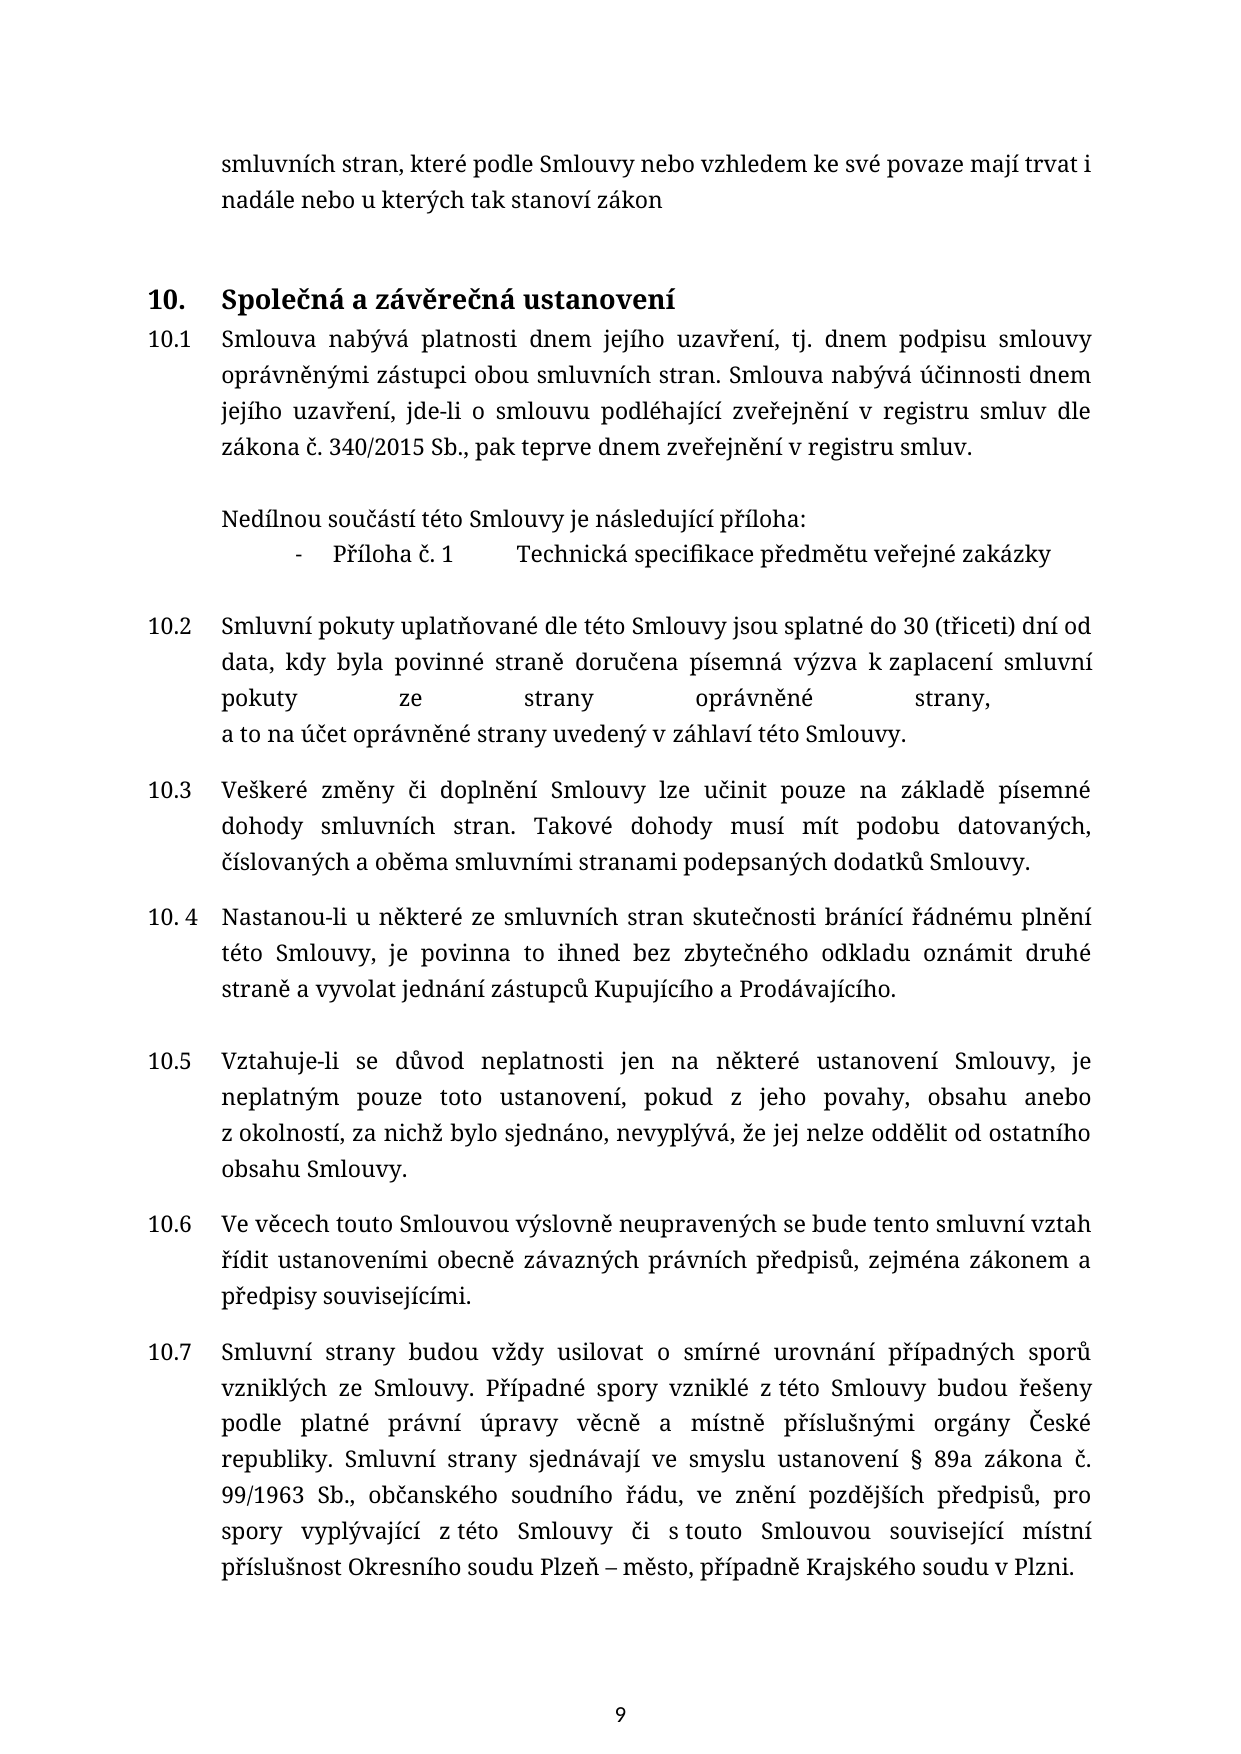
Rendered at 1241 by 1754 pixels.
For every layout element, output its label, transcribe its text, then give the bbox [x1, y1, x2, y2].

text 10.3 Veškeré změny či doplnění Smlouvy lze učinit pouze na základě písemné dohody smluvních stran. Takové dohody musí mít podobu datovaných, číslovaných a oběma smluvními stranami podepsaných dodatků Smlouvy. [148, 774, 1093, 877]
list Příloha č. 1 Technická specifikace předmětu veřejné zakázky [295, 538, 1093, 570]
text 10.5 Vztahuje-li se důvod neplatnosti jen na některé ustanovení Smlouvy, je neplatným pouze toto ustanovení, pokud z jeho povahy, obsahu anebo z okolností, za nichž bylo sjednáno, nevyplývá, že jej nelze oddělit od ostatního obsahu Smlouvy. [148, 1045, 1093, 1184]
text 10.6 Ve věcech touto Smlouvou výslovně neupravených se bude tento smluvní vztah řídit ustanoveními obecně závazných právních předpisů, zejména zákonem a předpisy souvisejícími. [148, 1208, 1093, 1311]
text 10.1 Smlouva nabývá platnosti dnem jejího uzavření, tj. dnem podpisu smlouvy oprávněnými zástupci obou smluvních stran. Smlouva nabývá účinnosti dnem jejího uzavření, jde-li o smlouvu podléhající zveřejnění v registru smluv dle zákona č. 340/2015 Sb., pak teprve dnem zveřejnění v registru smluv. [148, 323, 1093, 462]
text 10.7 Smluvní strany budou vždy usilovat o smírné urovnání případných sporů vzniklých ze Smlouvy. Případné spory vzniklé z této Smlouvy budou řešeny podle platné právní úpravy věcně a místně příslušnými orgány České republiky. Smluvní strany sjednávají ve smyslu ustanovení § 89a zákona č. 99/1963 Sb., občanského soudního řádu, ve znění pozdějších předpisů, pro spory vyplývající z této Smlouvy či s touto Smlouvou související místní příslušnost Okresního soudu Plzeň – město, případně Krajského soudu v Plzni. [148, 1336, 1093, 1582]
text Nedílnou součástí této Smlouvy je následující příloha: [221, 502, 1093, 534]
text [148, 148, 1093, 215]
text 10.2 Smluvní pokuty uplatňované dle této Smlouvy jsou splatné do 30 (třiceti) dní od data, kdy byla povinné straně doručena písemná výzva k zaplacení smluvní pokuty ze strany oprávněné strany, a to na účet oprávněné strany uvedený v záhlaví této Smlouvy. [148, 610, 1093, 749]
text 10. 4 Nastanou-li u některé ze smluvních stran skutečnosti bránící řádnému plnění této Smlouvy, je povinna to ihned bez zbytečného odkladu oznámit druhé straně a vyvolat jednání zástupců Kupujícího a Prodávajícího. [148, 901, 1093, 1004]
text 10. Společná a závěrečná ustanovení [148, 280, 1093, 317]
